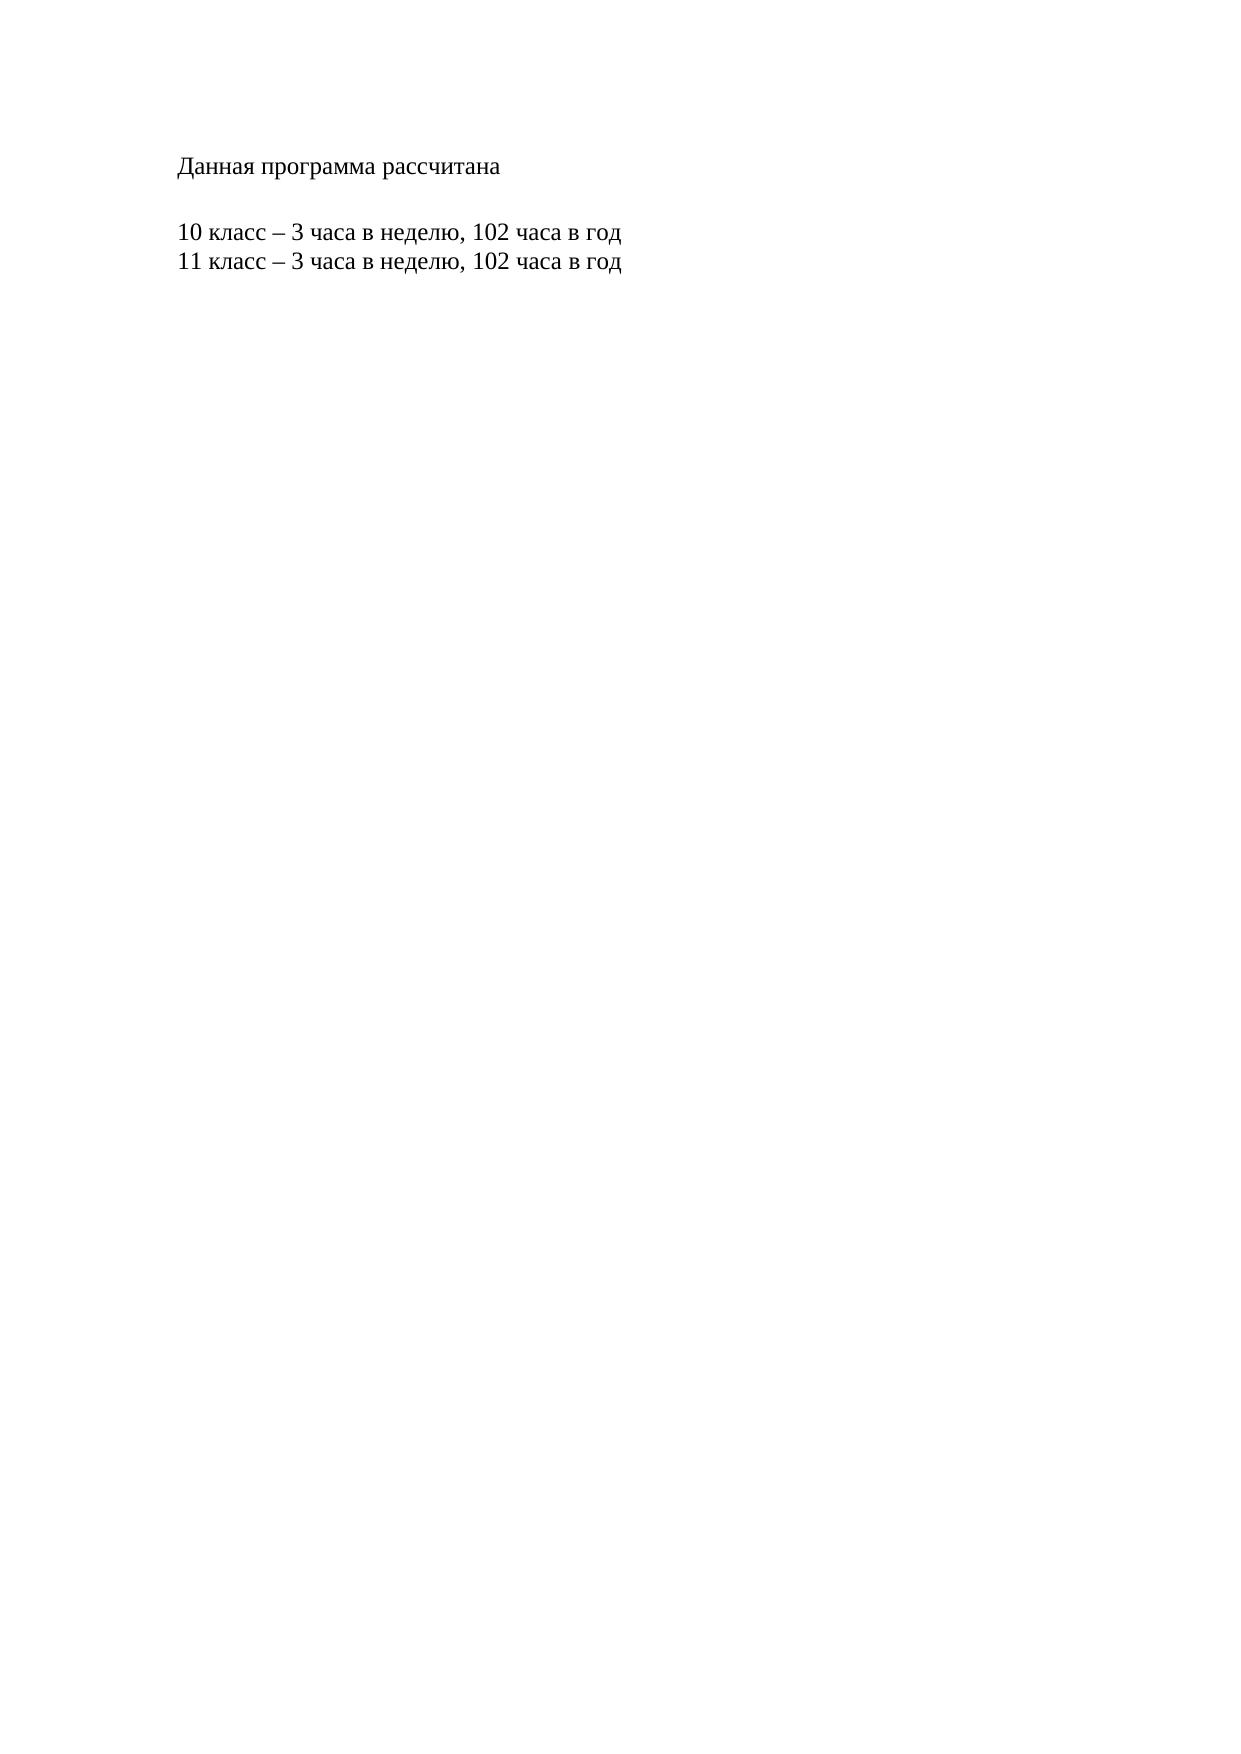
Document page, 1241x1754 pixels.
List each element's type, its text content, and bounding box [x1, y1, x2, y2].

text Данная программа рассчитана [177, 151, 1240, 180]
text 10 класс – 3 часа в неделю, 102 часа в год 11 класс – 3 часа в неделю, 102 часа в год [177, 217, 624, 275]
